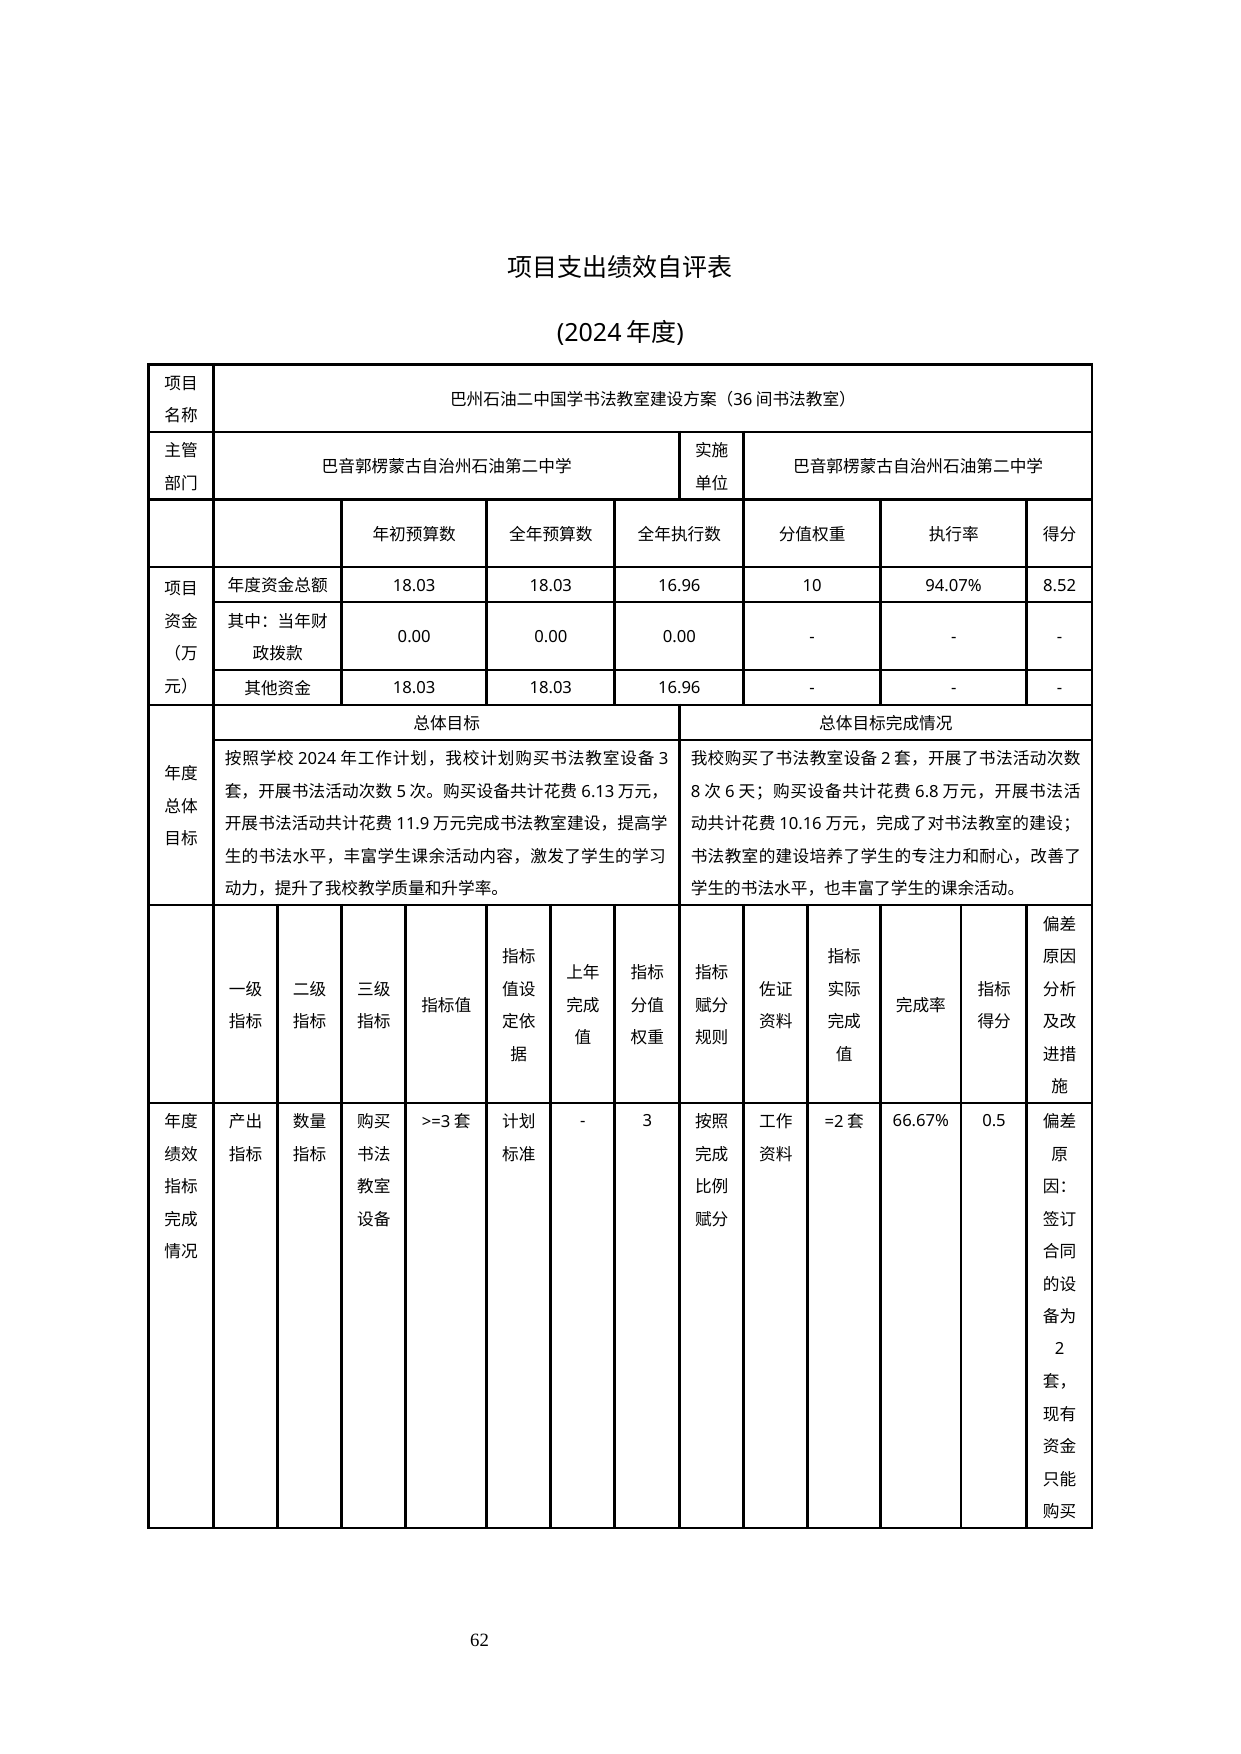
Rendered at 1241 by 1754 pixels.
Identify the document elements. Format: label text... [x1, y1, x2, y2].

table_cell 18.03 [343, 671, 485, 703]
table_cell 二级指标 [279, 906, 340, 1101]
table_cell 0.00 [343, 603, 485, 668]
table_cell 16.96 [616, 568, 742, 601]
table_cell =2套 [809, 1104, 879, 1526]
table_cell 三级指标 [343, 906, 404, 1101]
table_cell 得分 [1028, 501, 1091, 566]
table_cell 0.5 [962, 1104, 1025, 1526]
table_cell 3 [616, 1104, 678, 1526]
table_cell [150, 906, 212, 1101]
table_cell 项目名称 [150, 366, 212, 431]
table_cell 94.07% [882, 568, 1025, 601]
table_cell 66.67% [882, 1104, 960, 1526]
table_cell - [882, 671, 1025, 703]
table_cell 产出指标 [215, 1104, 276, 1526]
table_cell 0.00 [616, 603, 742, 668]
table_cell 指标值 [407, 906, 485, 1101]
table_cell 8.52 [1028, 568, 1091, 601]
table_cell 指标赋分规则 [681, 906, 742, 1101]
table_cell 全年预算数 [488, 501, 613, 566]
table_cell 指标实际完成值 [809, 906, 879, 1101]
table_cell 总体目标完成情况 [681, 706, 1091, 739]
table_cell 我校购买了书法教室设备2套，开展了书法活动次数8次6天；购买设备共计花费6.8万元，开展书法活动共计花费10.16万元，完成了对书法教室的建设；书法教室的建设培养了学生的专注力和耐心，改善了学生的书法水平，也丰富了学生的课余活动。 [681, 741, 1091, 904]
table_cell [215, 501, 340, 566]
table_cell - [745, 671, 879, 703]
table_cell 佐证资料 [745, 906, 806, 1101]
table_cell 上年完成值 [552, 906, 613, 1101]
table_cell [150, 501, 212, 566]
table_cell >=3套 [407, 1104, 485, 1526]
table_cell 0.00 [488, 603, 613, 668]
table_cell 其中：当年财政拨款 [215, 603, 340, 668]
table_cell 分值权重 [745, 501, 879, 566]
table_cell 全年执行数 [616, 501, 742, 566]
table_cell 购买书法教室设备 [343, 1104, 404, 1526]
table_cell - [745, 603, 879, 668]
table_cell 年初预算数 [343, 501, 485, 566]
table_cell 巴音郭楞蒙古自治州石油第二中学 [215, 433, 678, 498]
table_cell 指标分值权重 [616, 906, 678, 1101]
table_header 项目支出绩效自评表 [148, 233, 1092, 298]
table_cell 工作资料 [745, 1104, 806, 1526]
table_cell - [552, 1104, 613, 1526]
table_cell 指标得分 [962, 906, 1025, 1101]
table_cell (2024年度) [148, 298, 1092, 363]
table_cell 指标值设定依据 [488, 906, 549, 1101]
table_cell 16.96 [616, 671, 742, 703]
table_cell 数量指标 [279, 1104, 340, 1526]
table_cell - [1028, 671, 1091, 703]
table_cell - [1028, 603, 1091, 668]
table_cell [1028, 1104, 1091, 1526]
table_cell 总体目标 [215, 706, 678, 739]
table_cell 按照完成比例赋分 [681, 1104, 742, 1526]
table_cell 巴音郭楞蒙古自治州石油第二中学 [745, 433, 1091, 498]
table_cell 实施单位 [681, 433, 742, 498]
table_cell 按照学校2024年工作计划，我校计划购买书法教室设备3套，开展书法活动次数5次。购买设备共计花费6.13万元，开展书法活动共计花费11.9万元完成书法教室建设，提高学生的书法水平，丰富学生课余活动内容，激发了学生的学习动力，提升了我校教学质量和升学率。 [215, 741, 678, 904]
table_cell 项目资金 （万元） [150, 568, 212, 703]
table_cell 18.03 [488, 568, 613, 601]
table_cell 完成率 [882, 906, 960, 1101]
table_cell 一级指标 [215, 906, 276, 1101]
table_cell 18.03 [343, 568, 485, 601]
table_cell 计划标准 [488, 1104, 549, 1526]
table_cell - [882, 603, 1025, 668]
table_cell 年度资金总额 [215, 568, 340, 601]
table_cell 10 [745, 568, 879, 601]
table_cell 主管部门 [150, 433, 212, 498]
table_cell 18.03 [488, 671, 613, 703]
table_cell 其他资金 [215, 671, 340, 703]
table_cell 年度绩效指标完成情况 [150, 1104, 212, 1526]
table_cell 巴州石油二中国学书法教室建设方案（36间书法教室） [215, 366, 1091, 431]
table_cell 偏差原因分析及改进措施 [1028, 906, 1091, 1101]
table_cell 执行率 [882, 501, 1025, 566]
table_cell 年度总体目标 [150, 706, 212, 904]
